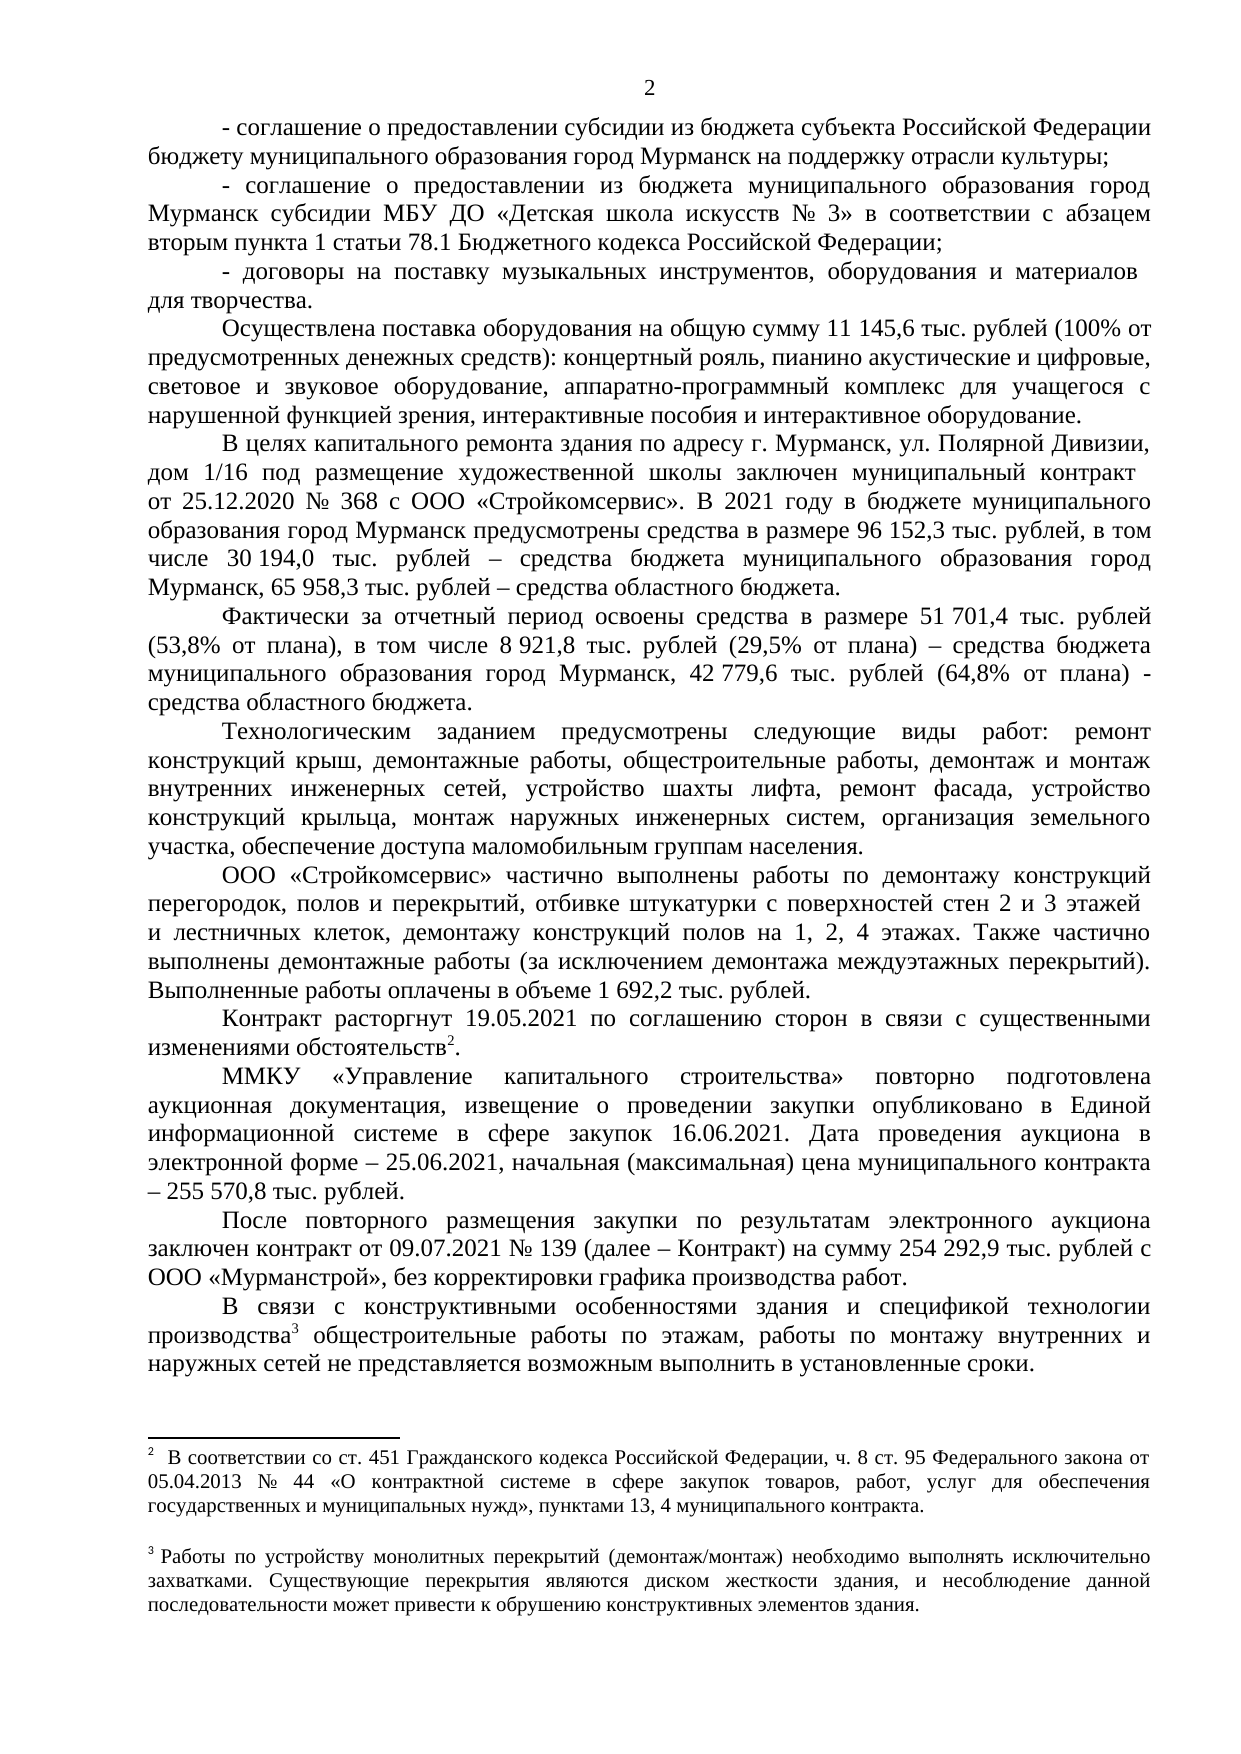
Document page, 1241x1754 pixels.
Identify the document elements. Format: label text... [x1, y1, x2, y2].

text Контракт расторгнут 19.05.2021 по соглашению сторон в связи с существенными изменениями обстоятельств. [148, 1003, 1152, 1061]
text Осуществлена поставка оборудования на общую сумму 11 145,6 тыс. рублей (100% от предусмотренных денежных средств): концертный рояль, пианино акустические и цифровые, световое и звуковое оборудование, аппаратно-программный комплекс для учащегося с нарушенной функцией зрения, интерактивные пособия и интерактивное оборудование. [148, 313, 1152, 428]
text В связи с конструктивными особенностями здания и спецификой технологии производства общестроительные работы по этажам, работы по монтажу внутренних и наружных сетей не представляется возможным выполнить в установленные сроки. [148, 1291, 1152, 1377]
text ММКУ «Управление капитального строительства» повторно подготовлена аукционная документация, извещение о проведении закупки опубликовано в Единой информационной системе в сфере закупок 16.06.2021. Дата проведения аукциона в электронной форме – 25.06.2021, начальная (максимальная) цена муниципального контракта – 255 570,8 тыс. рублей. [148, 1061, 1152, 1205]
text - договоры на поставку музыкальных инструментов, оборудования и материалов для творчества. [148, 256, 1152, 313]
text - соглашение о предоставлении субсидии из бюджета субъекта Российской Федерации бюджету муниципального образования город Мурманск на поддержку отрасли культуры; [148, 112, 1152, 170]
text - соглашение о предоставлении из бюджета муниципального образования город Мурманск субсидии МБУ ДО «Детская школа искусств № 3» в соответствии с абзацем вторым пункта 1 статьи 78.1 Бюджетного кодекса Российской Федерации; [148, 170, 1152, 256]
text В целях капитального ремонта здания по адресу г. Мурманск, ул. Полярной Дивизии, дом 1/16 под размещение художественной школы заключен муниципальный контракт от 25.12.2020 № 368 с ООО «Стройкомсервис». В 2021 году в бюджете муниципального образования город Мурманск предусмотрены средства в размере 96 152,3 тыс. рублей, в том числе 30 194,0 тыс. рублей – средства бюджета муниципального образования город Мурманск, 65 958,3 тыс. рублей – средства областного бюджета. [148, 428, 1152, 601]
text Технологическим заданием предусмотрены следующие виды работ: ремонт конструкций крыш, демонтажные работы, общестроительные работы, демонтаж и монтаж внутренних инженерных сетей, устройство шахты лифта, ремонт фасада, устройство конструкций крыльца, монтаж наружных инженерных систем, организация земельного участка, обеспечение доступа маломобильным группам населения. [148, 716, 1152, 860]
text Фактически за отчетный период освоены средства в размере 51 701,4 тыс. рублей (53,8% от плана), в том числе 8 921,8 тыс. рублей (29,5% от плана) – средства бюджета муниципального образования город Мурманск, 42 779,6 тыс. рублей (64,8% от плана) - средства областного бюджета. [148, 601, 1152, 716]
text ООО «Стройкомсервис» частично выполнены работы по демонтажу конструкций перегородок, полов и перекрытий, отбивке штукатурки с поверхностей стен 2 и 3 этажей и лестничных клеток, демонтажу конструкций полов на 1, 2, 4 этажах. Также частично выполнены демонтажные работы (за исключением демонтажа междуэтажных перекрытий). Выполненные работы оплачены в объеме 1 692,2 тыс. рублей. [148, 860, 1152, 1003]
text После повторного размещения закупки по результатам электронного аукциона заключен контракт от 09.07.2021 № 139 (далее – Контракт) на сумму 254 292,9 тыс. рублей с ООО «Мурманстрой», без корректировки графика производства работ. [148, 1205, 1152, 1291]
